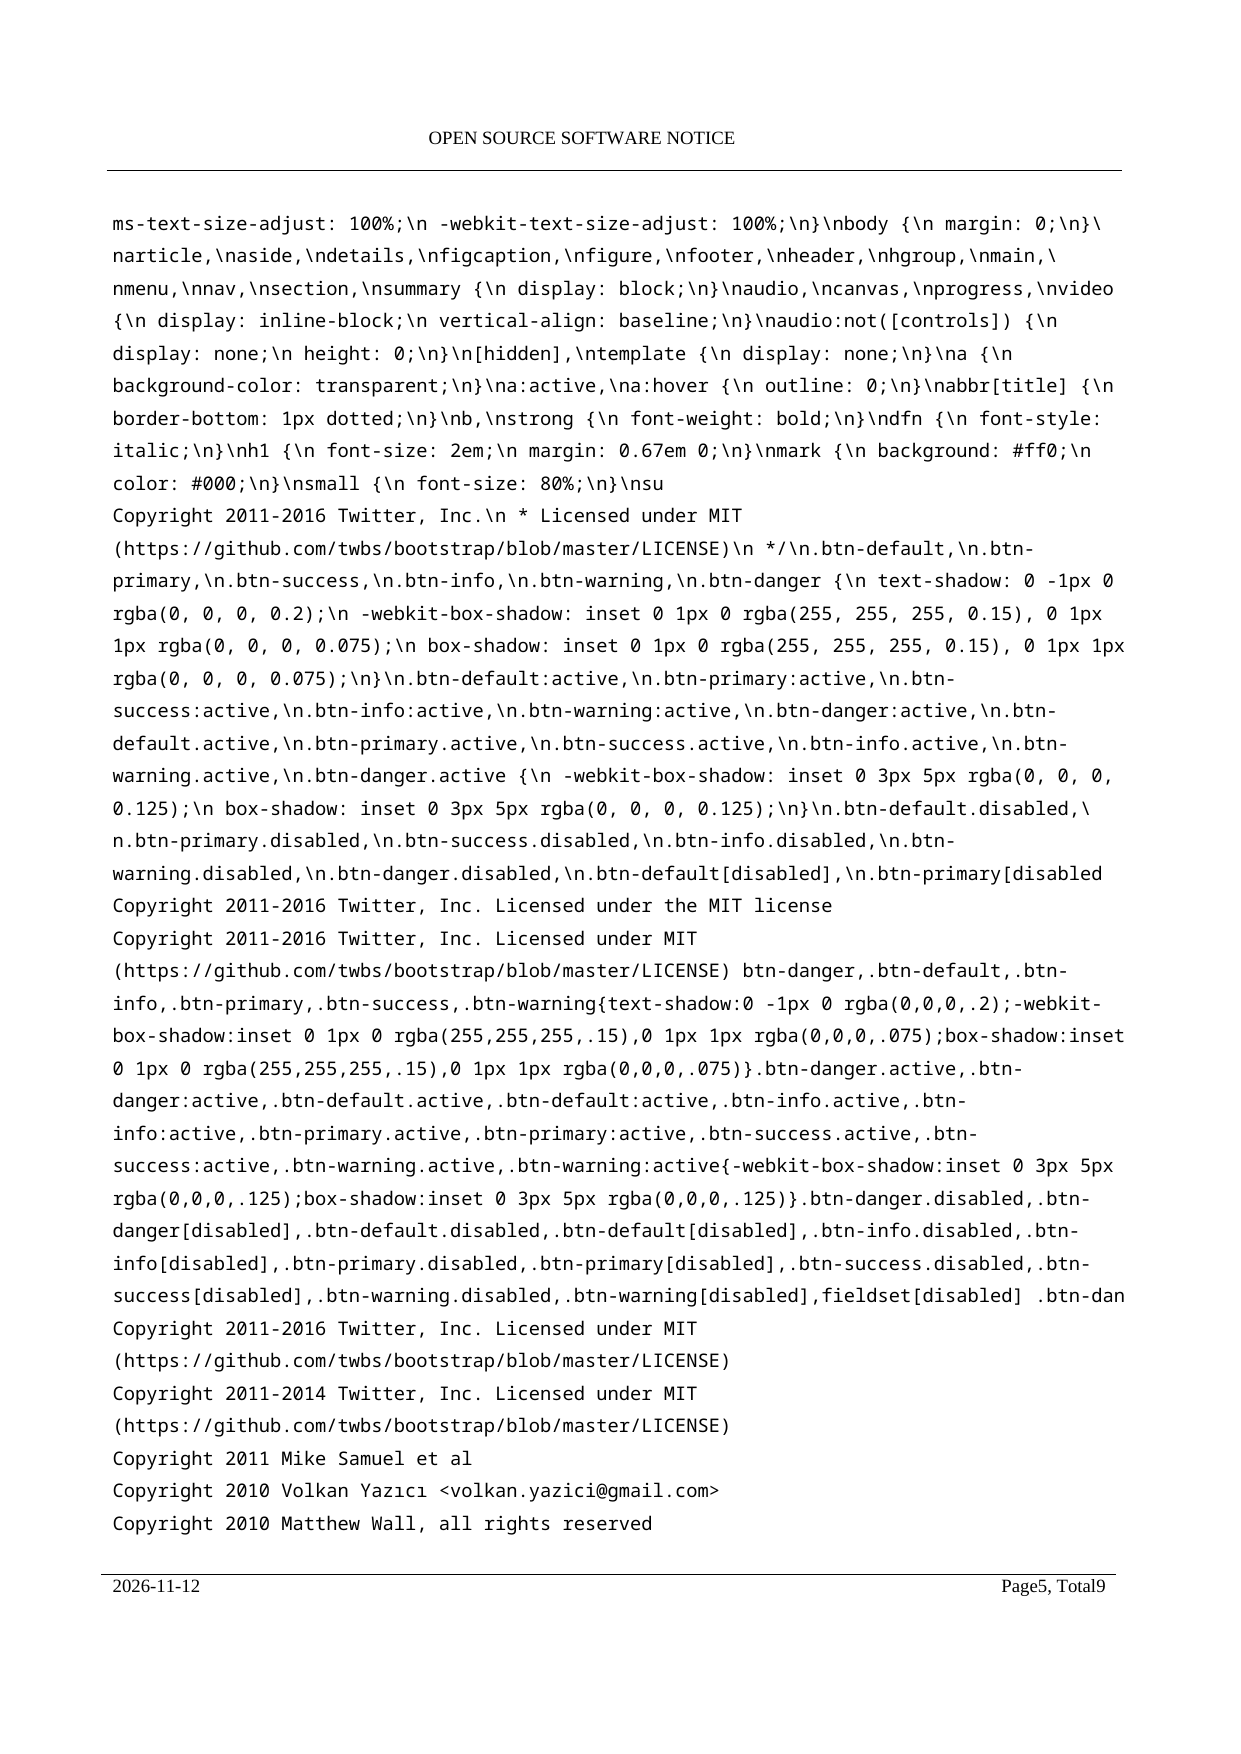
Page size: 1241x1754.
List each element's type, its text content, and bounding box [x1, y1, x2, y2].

text Copyright 2010 Volkan Yazıcı <volkan.yazici@gmail.com> [112, 1474, 1128, 1506]
text Copyright 2011-2016 Twitter, Inc. Licensed under the MIT license [112, 889, 1128, 921]
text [112, 206, 1128, 499]
text Copyright 2011 Mike Samuel et al [112, 1441, 1128, 1474]
text Copyright 2011-2016 Twitter, Inc. Licensed under MIT (https://github.com/twbs/bootstrap/blob/master/LICENSE) [112, 1311, 1128, 1376]
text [112, 1506, 1128, 1571]
text Copyright 2011-2016 Twitter, Inc. Licensed under MIT (https://github.com/twbs/bootstrap/blob/master/LICENSE) btn-danger,.btn-default,.btn-info,.btn-primary,.btn-success,.btn-warning{text-shadow:0 -1px 0 rgba(0,0,0,.2);-webkit-box-shadow:inset 0 1px 0 rgba(255,255,255,.15),0 1px 1px rgba(0,0,0,.075);box-shadow:inset 0 1px 0 rgba(255,255,255,.15),0 1px 1px rgba(0,0,0,.075)}.btn-danger.active,.btn-danger:active,.btn-default.active,.btn-default:active,.btn-info.active,.btn-info:active,.btn-primary.active,.btn-primary:active,.btn-success.active,.btn-success:active,.btn-warning.active,.btn-warning:active{-webkit-box-shadow:inset 0 3px 5px rgba(0,0,0,.125);box-shadow:inset 0 3px 5px rgba(0,0,0,.125)}.btn-danger.disabled,.btn-danger[disabled],.btn-default.disabled,.btn-default[disabled],.btn-info.disabled,.btn-info[disabled],.btn-primary.disabled,.btn-primary[disabled],.btn-success.disabled,.btn-success[disabled],.btn-warning.disabled,.btn-warning[disabled],fieldset[disabled] .btn-dan [112, 921, 1128, 1311]
text Copyright 2011-2016 Twitter, Inc.\n * Licensed under MIT (https://github.com/twbs/bootstrap/blob/master/LICENSE)\n */\n.btn-default,\n.btn-primary,\n.btn-success,\n.btn-info,\n.btn-warning,\n.btn-danger {\n text-shadow: 0 -1px 0 rgba(0, 0, 0, 0.2);\n -webkit-box-shadow: inset 0 1px 0 rgba(255, 255, 255, 0.15), 0 1px 1px rgba(0, 0, 0, 0.075);\n box-shadow: inset 0 1px 0 rgba(255, 255, 255, 0.15), 0 1px 1px rgba(0, 0, 0, 0.075);\n}\n.btn-default:active,\n.btn-primary:active,\n.btn-success:active,\n.btn-info:active,\n.btn-warning:active,\n.btn-danger:active,\n.btn-default.active,\n.btn-primary.active,\n.btn-success.active,\n.btn-info.active,\n.btn-warning.active,\n.btn-danger.active {\n -webkit-box-shadow: inset 0 3px 5px rgba(0, 0, 0, 0.125);\n box-shadow: inset 0 3px 5px rgba(0, 0, 0, 0.125);\n}\n.btn-default.disabled,\n.btn-primary.disabled,\n.btn-success.disabled,\n.btn-info.disabled,\n.btn-warning.disabled,\n.btn-danger.disabled,\n.btn-default[disabled],\n.btn-primary[disabled [112, 499, 1128, 889]
text Copyright 2011-2014 Twitter, Inc. Licensed under MIT (https://github.com/twbs/bootstrap/blob/master/LICENSE) [112, 1376, 1128, 1441]
